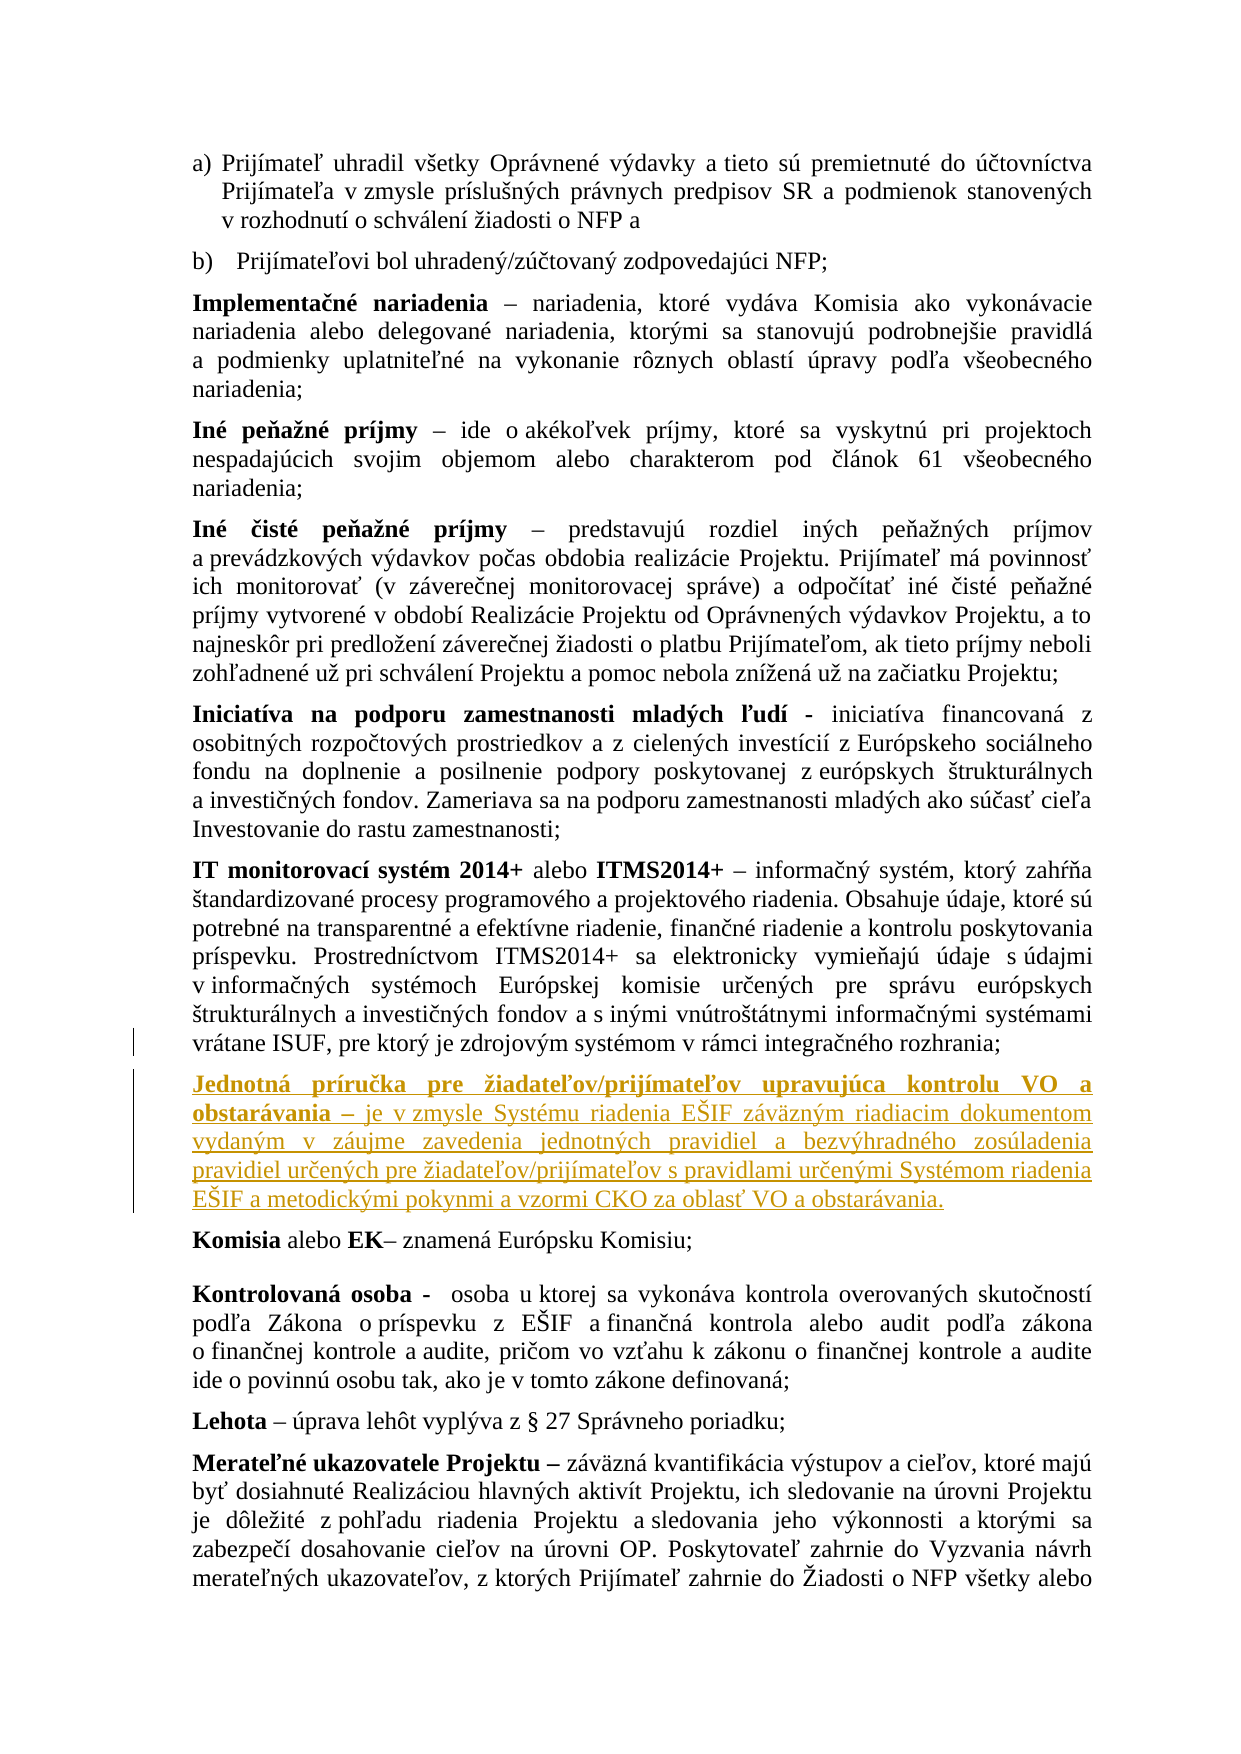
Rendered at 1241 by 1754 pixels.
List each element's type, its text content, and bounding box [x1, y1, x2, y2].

text Implementačné nariadenia – nariadenia, ktoré vydáva Komisia ako vykonávacie nariadenia alebo delegované nariadenia, ktorými sa stanovujú podrobnejšie pravidlá a podmienky uplatniteľné na vykonanie rôznych oblastí úpravy podľa všeobecného nariadenia; [192, 288, 1093, 403]
list Prijímateľ uhradil všetky Oprávnené výdavky a tieto sú premietnuté do účtovníctva Prijímateľa v zmysle príslušných právnych predpisov SR a podmienok stanovených v rozhodnutí o schválení žiadosti o NFP a [192, 148, 1093, 234]
text Kontrolovaná osoba - osoba u ktorej sa vykonáva kontrola overovaných skutočností podľa Zákona o príspevku z EŠIF a finančná kontrola alebo audit podľa zákona o finančnej kontrole a audite, pričom vo vzťahu k zákonu o finančnej kontrole a audite ide o povinnú osobu tak, ako je v tomto zákone definovaná; [192, 1279, 1093, 1394]
text Lehota – úprava lehôt vyplýva z § 27 Správneho poriadku; [192, 1406, 1093, 1435]
list Komisia alebo EK– znamená Európsku Komisiu; [192, 1225, 1093, 1254]
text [192, 1448, 1093, 1591]
text Iné čisté peňažné príjmy – predstavujú rozdiel iných peňažných príjmov a prevádzkových výdavkov počas obdobia realizácie Projektu. Prijímateľ má povinnosť ich monitorovať (v záverečnej monitorovacej správe) a odpočítať iné čisté peňažné príjmy vytvorené v období Realizácie Projektu od Oprávnených výdavkov Projektu, a to najneskôr pri predložení záverečnej žiadosti o platbu Prijímateľom, ak tieto príjmy neboli zohľadnené už pri schválení Projektu a pomoc nebola znížená už na začiatku Projektu; [192, 514, 1093, 686]
text Iniciatíva na podporu zamestnanosti mladých ľudí - iniciatíva financovaná z osobitných rozpočtových prostriedkov a z cielených investícií z Európskeho sociálneho fondu na doplnenie a posilnenie podpory poskytovanej z európskych štrukturálnych a investičných fondov. Zameriava sa na podporu zamestnanosti mladých ako súčasť cieľa Investovanie do rastu zamestnanosti; [192, 699, 1093, 843]
text IT monitorovací systém 2014+ alebo ITMS2014+ – informačný systém, ktorý zahŕňa štandardizované procesy programového a projektového riadenia. Obsahuje údaje, ktoré sú potrebné na transparentné a efektívne riadenie, finančné riadenie a kontrolu poskytovania príspevku. Prostredníctvom ITMS2014+ sa elektronicky vymieňajú údaje s údajmi v informačných systémoch Európskej komisie určených pre správu európskych štrukturálnych a investičných fondov a s inými vnútroštátnymi informačnými systémami vrátane ISUF, pre ktorý je zdrojovým systémom v rámci integračného rozhrania; [192, 855, 1093, 1056]
list Prijímateľovi bol uhradený/zúčtovaný zodpovedajúci NFP; [192, 246, 1093, 275]
text Iné peňažné príjmy – ide o akékoľvek príjmy, ktoré sa vyskytnú pri projektoch nespadajúcich svojim objemom alebo charakterom pod článok 61 všeobecného nariadenia; [192, 415, 1093, 501]
